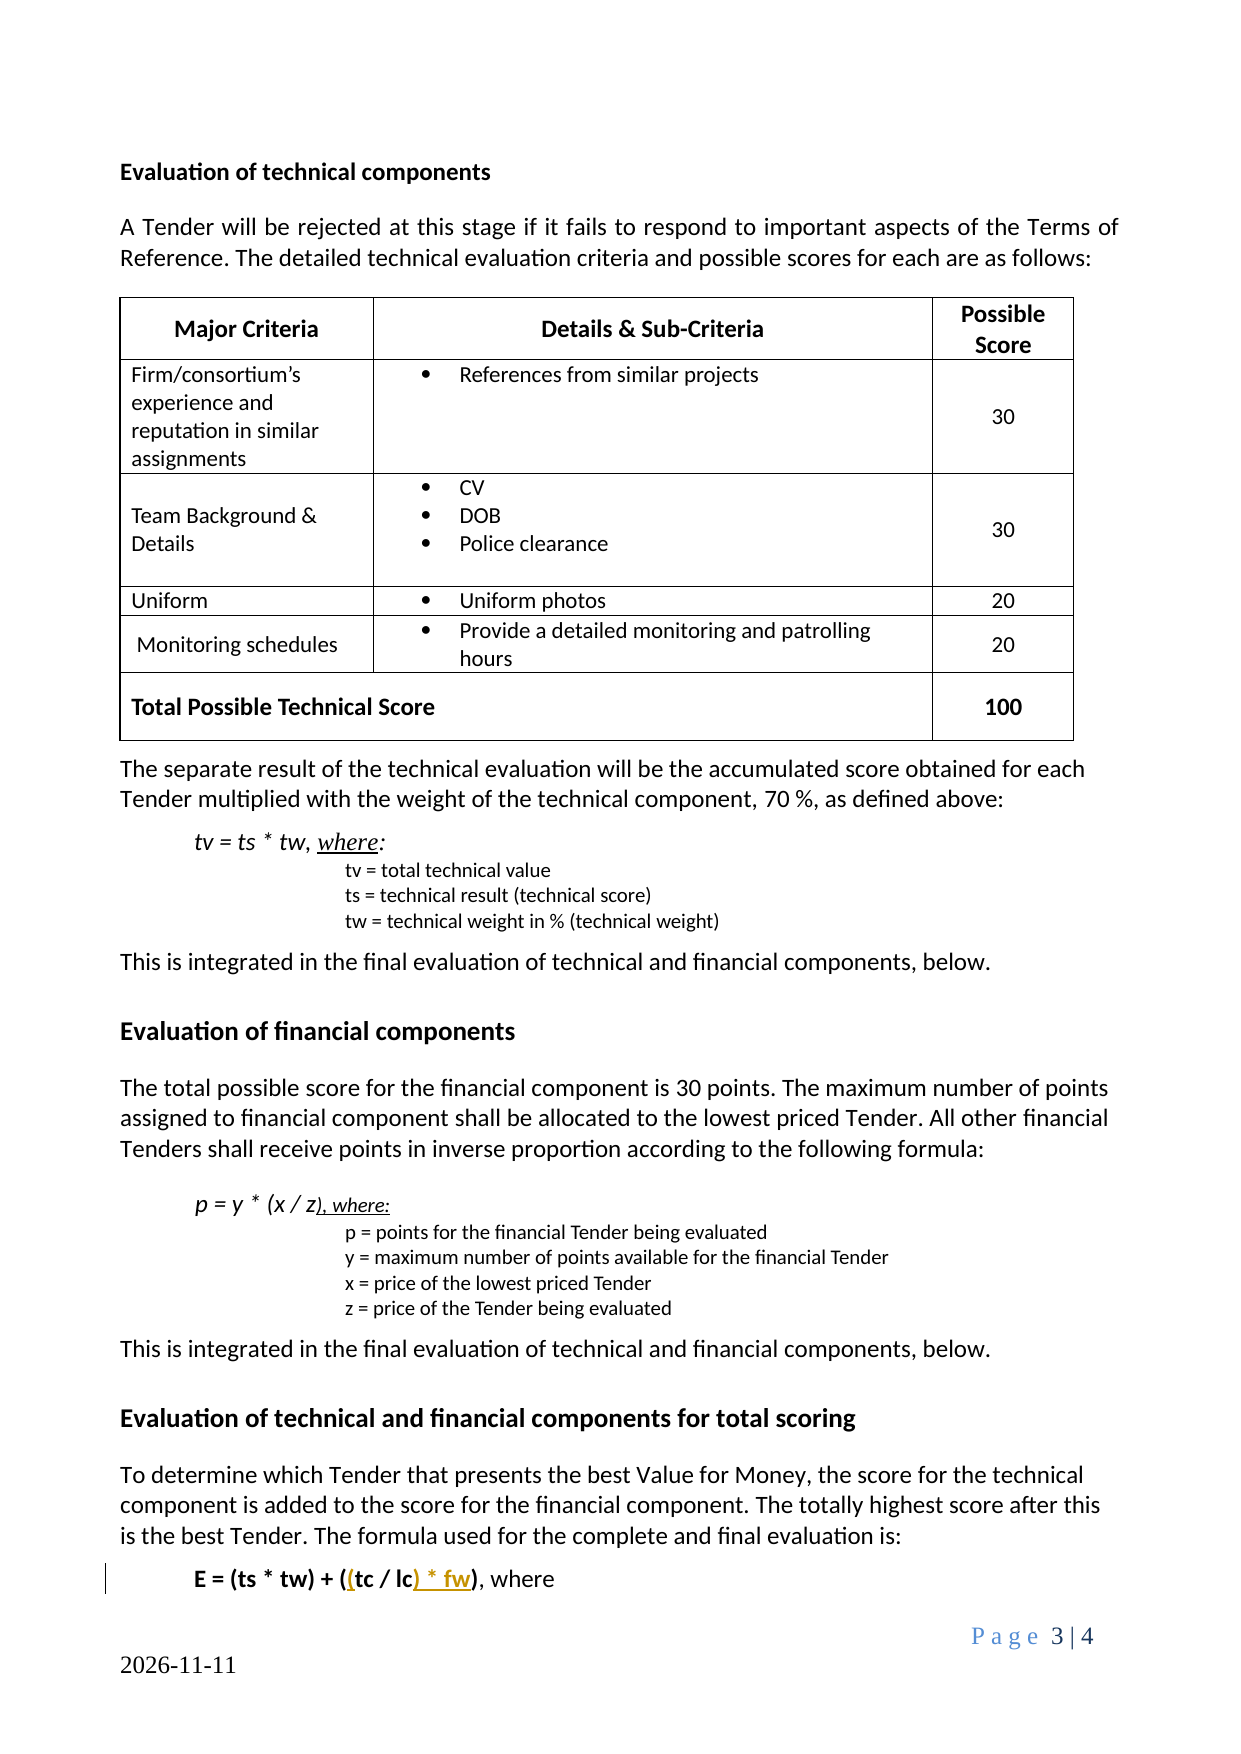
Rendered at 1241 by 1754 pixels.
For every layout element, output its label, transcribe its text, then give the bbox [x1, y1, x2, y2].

list tv = total technical value [345, 857, 1120, 882]
table_cell Uniform [121, 587, 373, 615]
table_cell 30 [933, 474, 1073, 586]
table_cell Provide a detailed monitoring and patrolling hours [374, 616, 932, 672]
table_header Major Criteria [121, 298, 373, 359]
subtitle Evaluation of financial components [120, 1014, 1120, 1047]
table_cell 100 [933, 673, 1073, 739]
list y = maximum number of points available for the financial Tender [345, 1244, 1120, 1270]
table_cell 20 [933, 616, 1073, 672]
subtitle Evaluation of technical components [120, 156, 1120, 186]
table_cell Total Possible Technical Score [121, 673, 932, 739]
text The total possible score for the financial component is 30 points. The maximum number of points assigned to financial component shall be allocated to the lowest priced Tender. All other financial Tenders shall receive points in inverse proportion according to the following formula: [120, 1072, 1120, 1163]
subtitle Evaluation of technical and financial components for total scoring [120, 1401, 1120, 1434]
table_cell Uniform photos [374, 587, 932, 615]
table_cell Monitoring schedules [121, 616, 373, 672]
text A Tender will be rejected at this stage if it fails to respond to important aspects of the Terms of Reference. The detailed technical evaluation criteria and possible scores for each are as follows: [120, 211, 1120, 272]
table_header Details & Sub-Criteria [374, 298, 932, 359]
table_cell Firm/consortium’s experience and reputation in similar assignments [121, 360, 373, 472]
list x = price of the lowest priced Tender [345, 1270, 1120, 1295]
text p = y * (x / z), where: [120, 1188, 1120, 1219]
text The separate result of the technical evaluation will be the accumulated score obtained for each Tender multiplied with the weight of the technical component, 70 %, as defined above: [120, 753, 1120, 814]
text To determine which Tender that presents the best Value for Money, the score for the technical component is added to the score for the financial component. The totally highest score after this is the best Tender. The formula used for the complete and final evaluation is: [120, 1459, 1120, 1551]
table_cell 20 [933, 587, 1073, 615]
list p = points for the financial Tender being evaluated [345, 1219, 1120, 1244]
list z = price of the Tender being evaluated [345, 1295, 1120, 1321]
table_cell Team Background & Details [121, 474, 373, 586]
table_cell CV DOB Police clearance [374, 474, 932, 586]
table_cell References from similar projects [374, 360, 932, 472]
text This is integrated in the final evaluation of technical and financial components, below. [120, 946, 1120, 976]
text This is integrated in the final evaluation of technical and financial components, below. [120, 1333, 1120, 1364]
text E = (ts * tw) + (tc / lc), where [194, 1563, 1120, 1594]
text tv = ts * tw, where: [194, 827, 1120, 857]
list tw = technical weight in % (technical weight) [345, 908, 1120, 933]
table_header Possible Score [933, 298, 1073, 359]
list ts = technical result (technical score) [345, 882, 1120, 908]
table_cell 30 [933, 360, 1073, 472]
